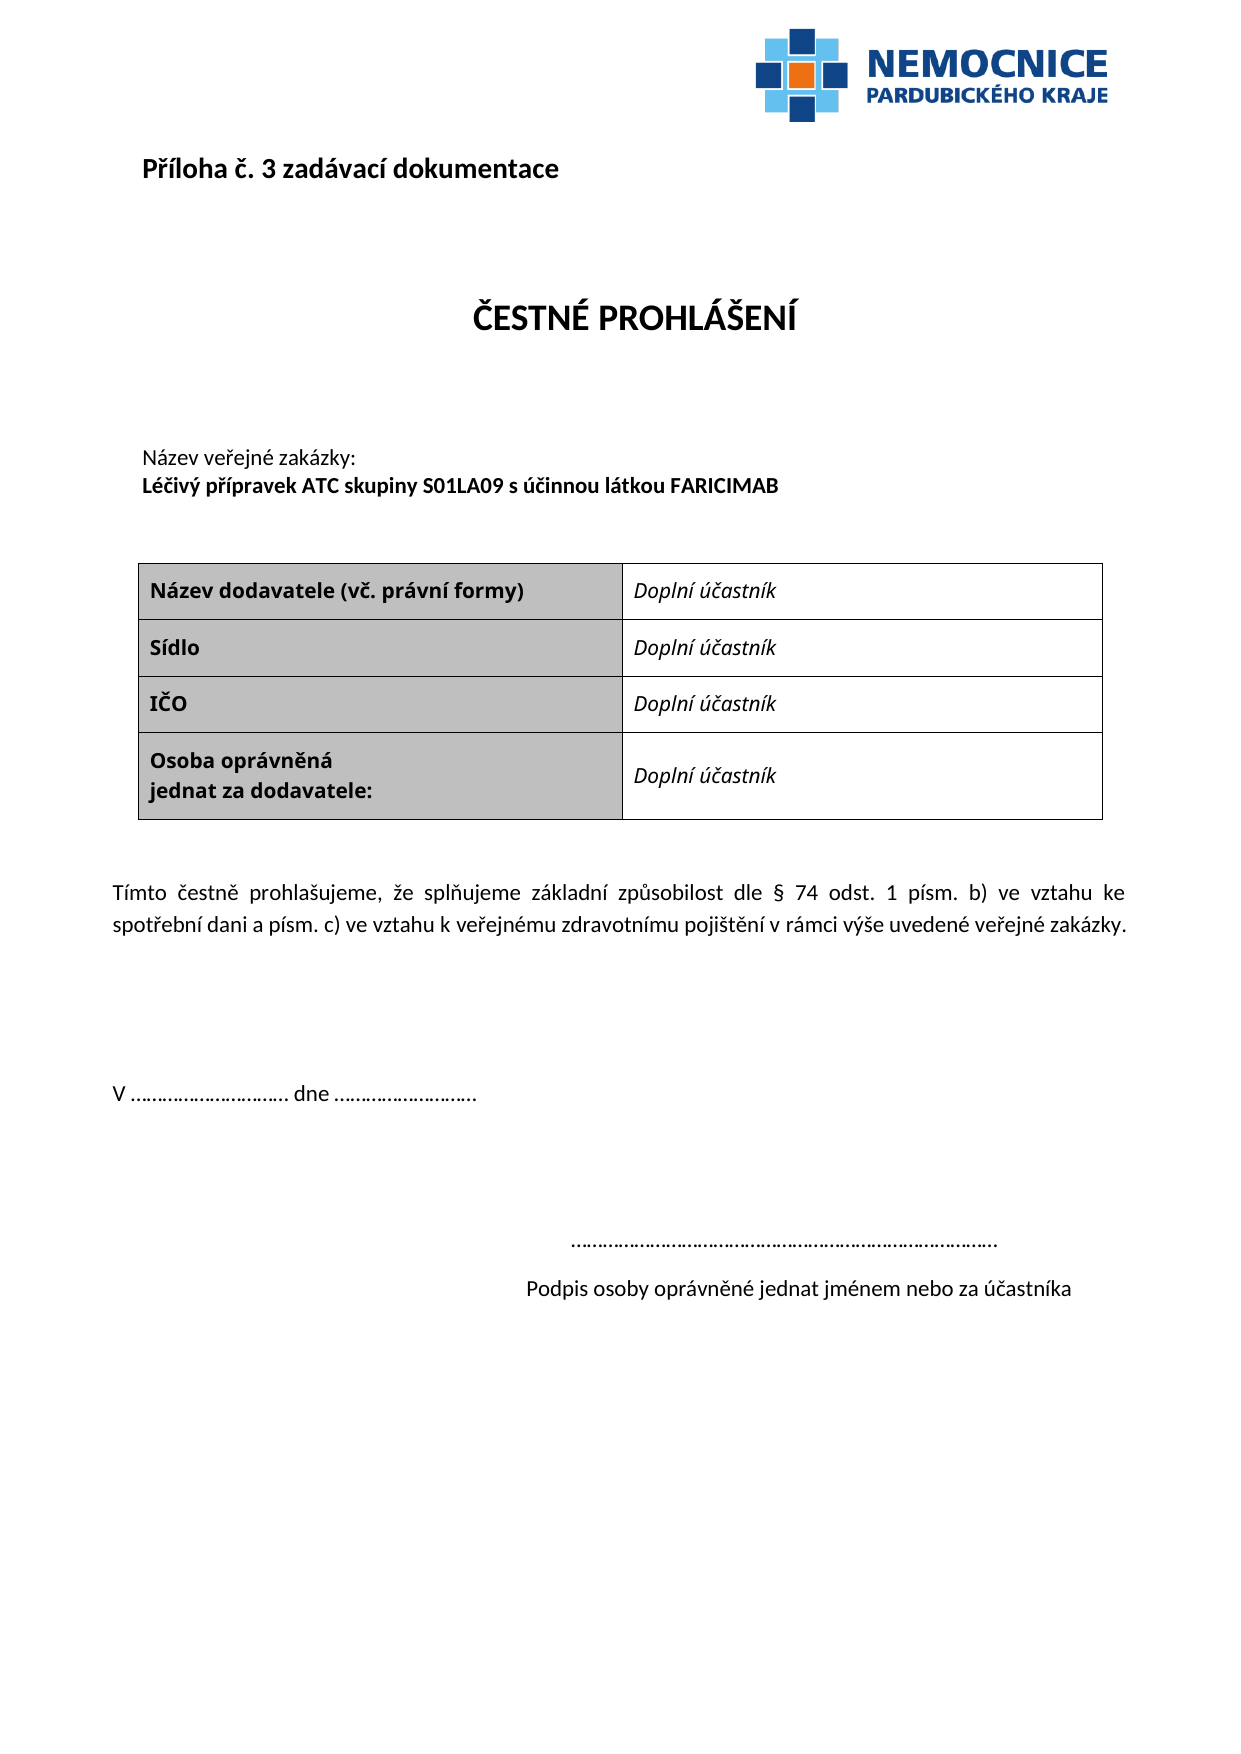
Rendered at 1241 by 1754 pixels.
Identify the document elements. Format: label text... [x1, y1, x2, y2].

table_cell Osoba oprávněná jednat za dodavatele: [139, 733, 622, 819]
text Léčivý přípravek ATC skupiny S01LA09 s účinnou látkou FARICIMAB [112, 471, 1128, 499]
table_cell IČO [139, 677, 622, 732]
table_header Doplní účastník [623, 564, 1102, 619]
table_cell Doplní účastník [623, 620, 1102, 676]
text V ………………………… dne ……………………… [112, 1079, 1128, 1107]
text Název veřejné zakázky: [112, 443, 1128, 471]
text ……………………………………………………………………… [112, 1225, 1128, 1253]
table_cell Sídlo [139, 620, 622, 676]
text Tímto čestně prohlašujeme, že splňujeme základní způsobilost dle § 74 odst. 1 písm. b) ve vztahu ke spotřební dani a písm. c) ve vztahu k veřejnému zdravotnímu pojištění v rámci výše uvedené veřejné zakázky. [112, 878, 1128, 938]
table_cell Doplní účastník [623, 677, 1102, 732]
text Příloha č. 3 zadávací dokumentace [142, 150, 1128, 186]
text Podpis osoby oprávněné jednat jménem nebo za účastníka [112, 1274, 1128, 1302]
picture [754, 27, 1108, 123]
table_cell Doplní účastník [623, 733, 1102, 819]
text ČESTNÉ PROHLÁŠENÍ [142, 294, 1128, 339]
table_header Název dodavatele (vč. právní formy) [139, 564, 622, 619]
